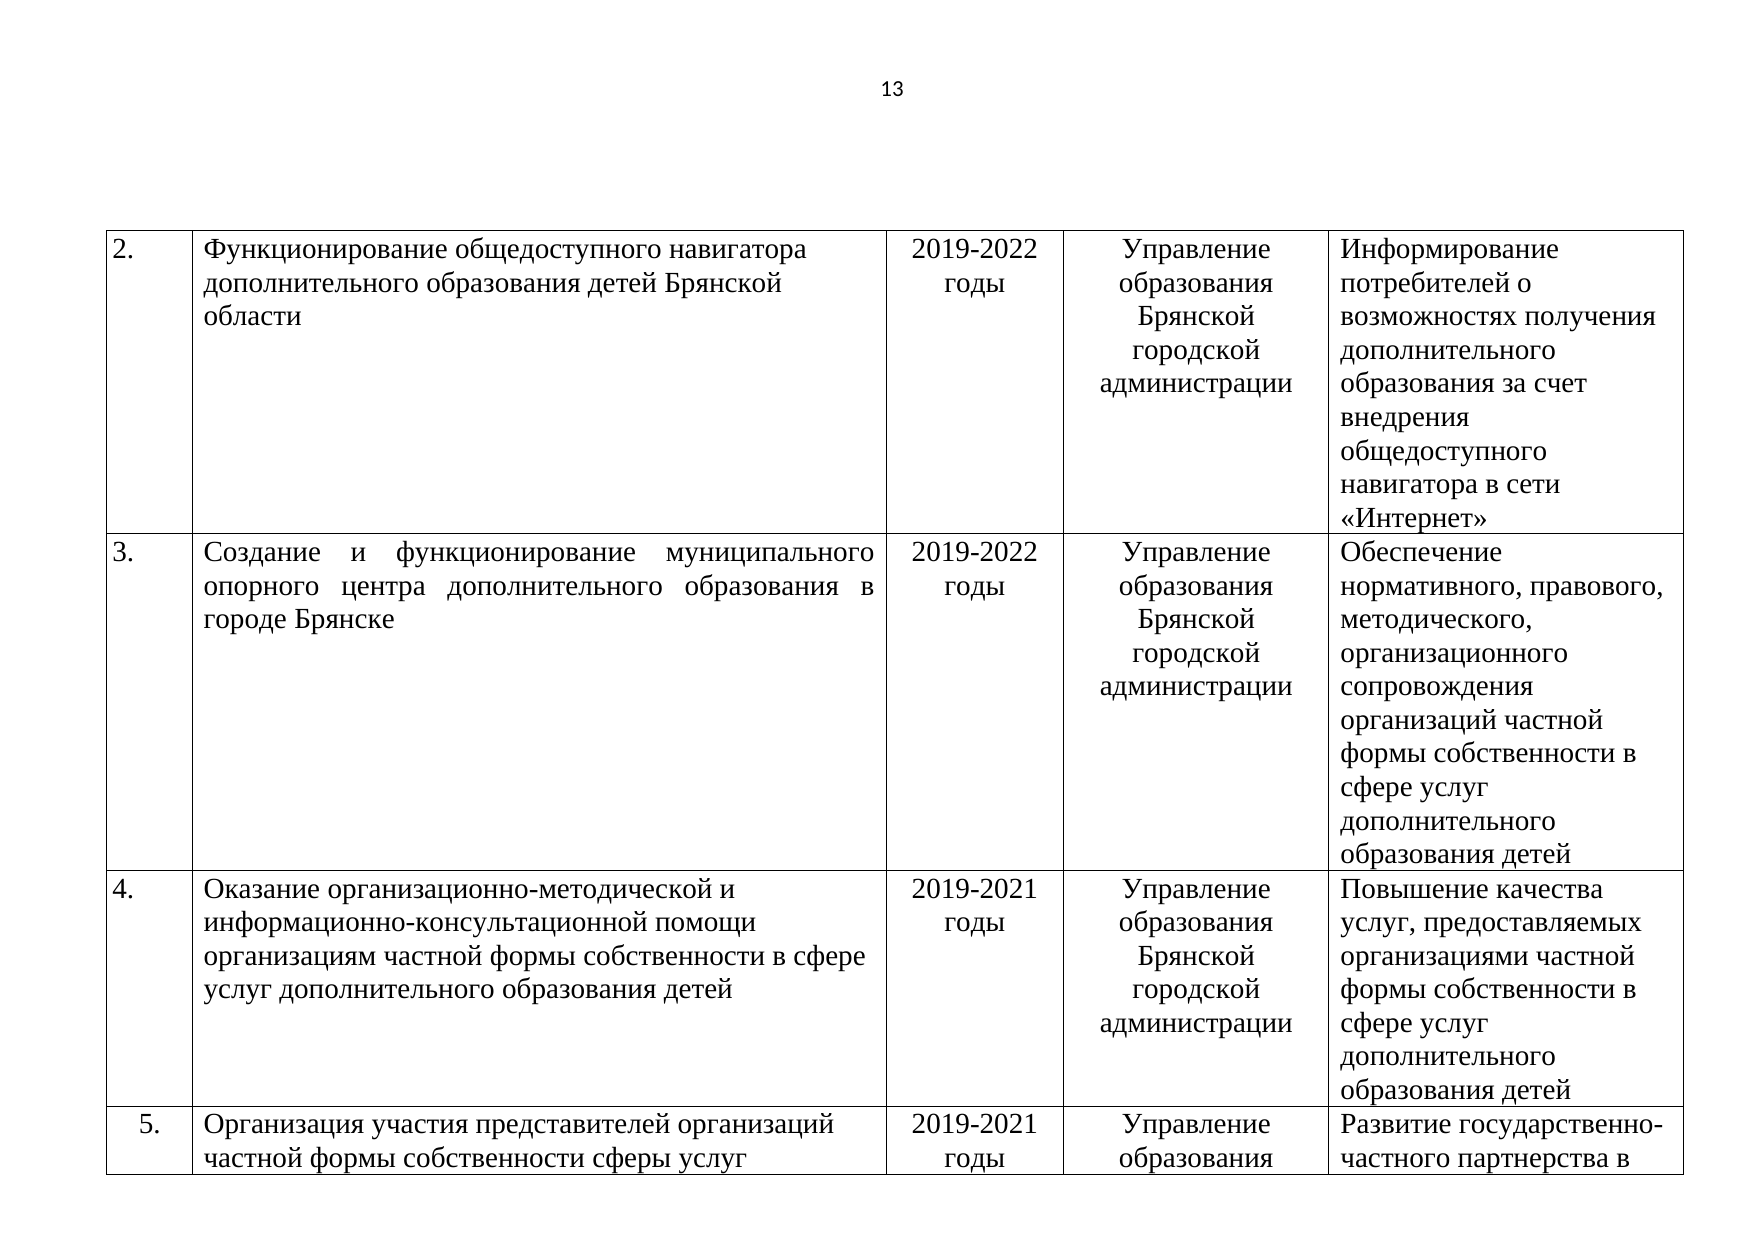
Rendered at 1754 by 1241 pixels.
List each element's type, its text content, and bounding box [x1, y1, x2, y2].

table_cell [1329, 1107, 1683, 1174]
table_cell [107, 534, 192, 870]
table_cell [1064, 231, 1328, 533]
table_cell [107, 231, 192, 533]
table_cell 2019-2022 годы [887, 534, 1063, 870]
table_cell Функционирование общедоступного навигатора дополнительного образования детей Брянской области [193, 231, 886, 533]
table_cell 2019-2022 годы [887, 231, 1063, 533]
table_cell Создание и функционирование муниципального опорного центра дополнительного образования в городе Брянске [193, 534, 886, 870]
table_cell Управление образования Брянской городской администрации [1064, 871, 1328, 1106]
table_cell Обеспечение нормативного, правового, методического, организационного сопровождения организаций частной формы собственности в сфере услуг дополнительного образования детей [1329, 534, 1683, 870]
table_cell Информирование потребителей о возможностях получения дополнительного образования за счет внедрения общедоступного навигатора в сети «Интернет» [1329, 231, 1683, 533]
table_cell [1064, 1107, 1328, 1174]
table_cell Оказание организационно-методической и информационно-консультационной помощи организациям частной формы собственности в сфере услуг дополнительного образования детей [193, 871, 886, 1106]
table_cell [193, 1107, 886, 1174]
table_cell Повышение качества услуг, предоставляемых организациями частной формы собственности в сфере услуг дополнительного образования детей [1329, 871, 1683, 1106]
table_cell [107, 871, 192, 1106]
table_cell Управление образования Брянской городской администрации [1064, 534, 1328, 870]
table_cell 2019-2021 годы [887, 1107, 1063, 1174]
table_cell 2019-2021 годы [887, 871, 1063, 1106]
table_cell 5. [107, 1107, 192, 1174]
